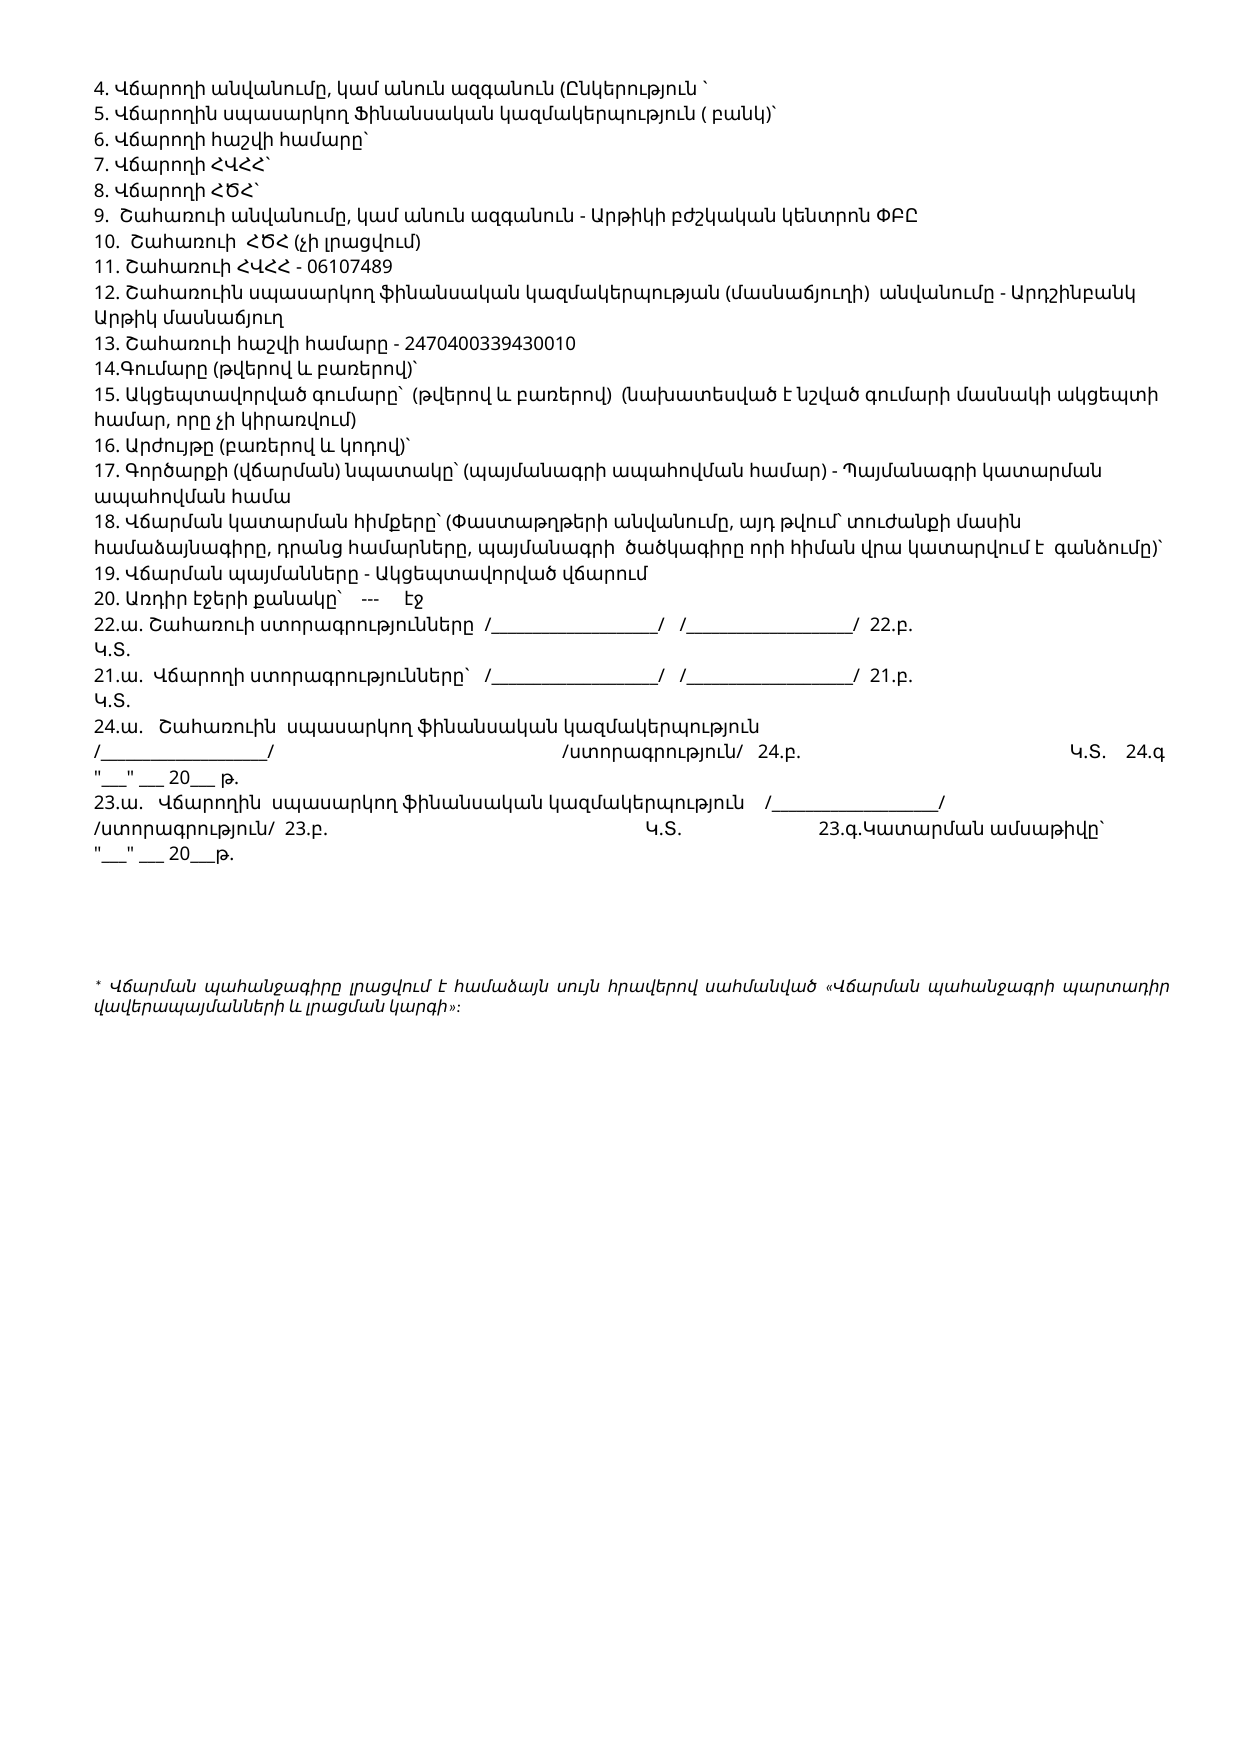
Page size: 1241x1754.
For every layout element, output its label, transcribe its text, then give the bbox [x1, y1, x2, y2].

text * Վճարման պահանջագիրը լրացվում է համաձայն սույն հրավերով սահմանված «Վճարման պահանջագրի պարտադիր վավերապայմանների և լրացման կարգի»: [94, 976, 1171, 1017]
